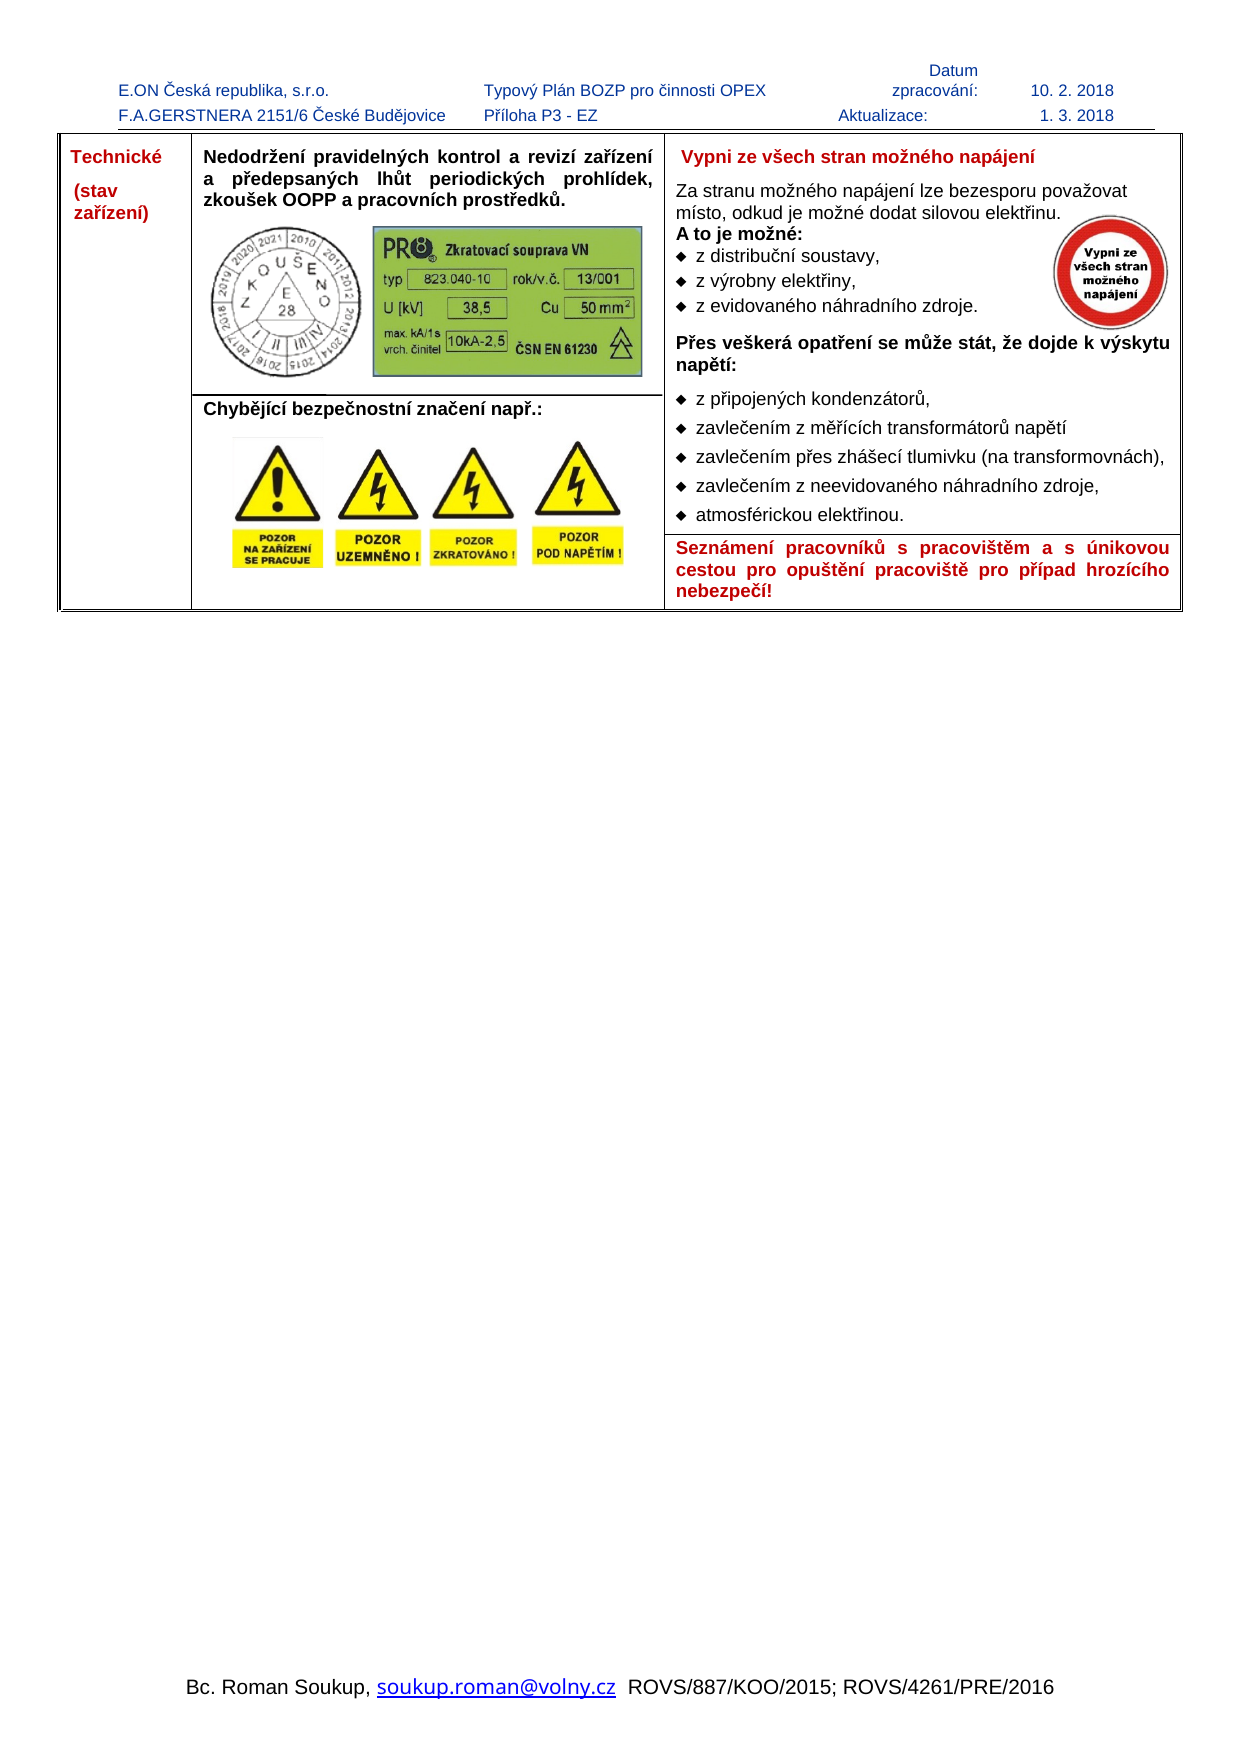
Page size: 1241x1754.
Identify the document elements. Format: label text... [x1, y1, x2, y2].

table_cell Vypni ze všech stran možného napájení Za stranu možného napájení lze bezesporu považovat místo, odkud je možné dodat silovou elektřinu. A to je možné: z distribuční soustavy, z výrobny elektřiny, z evidovaného náhradního zdroje. Přes veškerá opatření se může stát, že dojde k výskytu napětí: z připojených kondenzátorů, zavlečením z měřících transformátorů napětí zavlečením přes zhášecí tlumivku (na transformovnách), zavlečením z neevidovaného náhradního zdroje, atmosférickou elektřinou. [665, 134, 1180, 534]
picture [531, 436, 624, 567]
table_cell Technické (stav zařízení) [61, 134, 191, 608]
picture [372, 226, 643, 377]
picture [333, 436, 423, 567]
picture [428, 437, 518, 568]
picture [232, 437, 324, 568]
picture [205, 223, 367, 381]
table_cell Nedodržení pravidelných kontrol a revizí zařízení a předepsaných lhůt periodických prohlídek, zkoušek OOPP a pracovních prostředků. Chybějící bezpečnostní značení např.: [192, 134, 664, 608]
table_cell Seznámení pracovníků s pracovištěm a s únikovou cestou pro opuštění pracoviště pro případ hrozícího nebezpečí! [665, 535, 1180, 608]
picture [1052, 213, 1169, 331]
